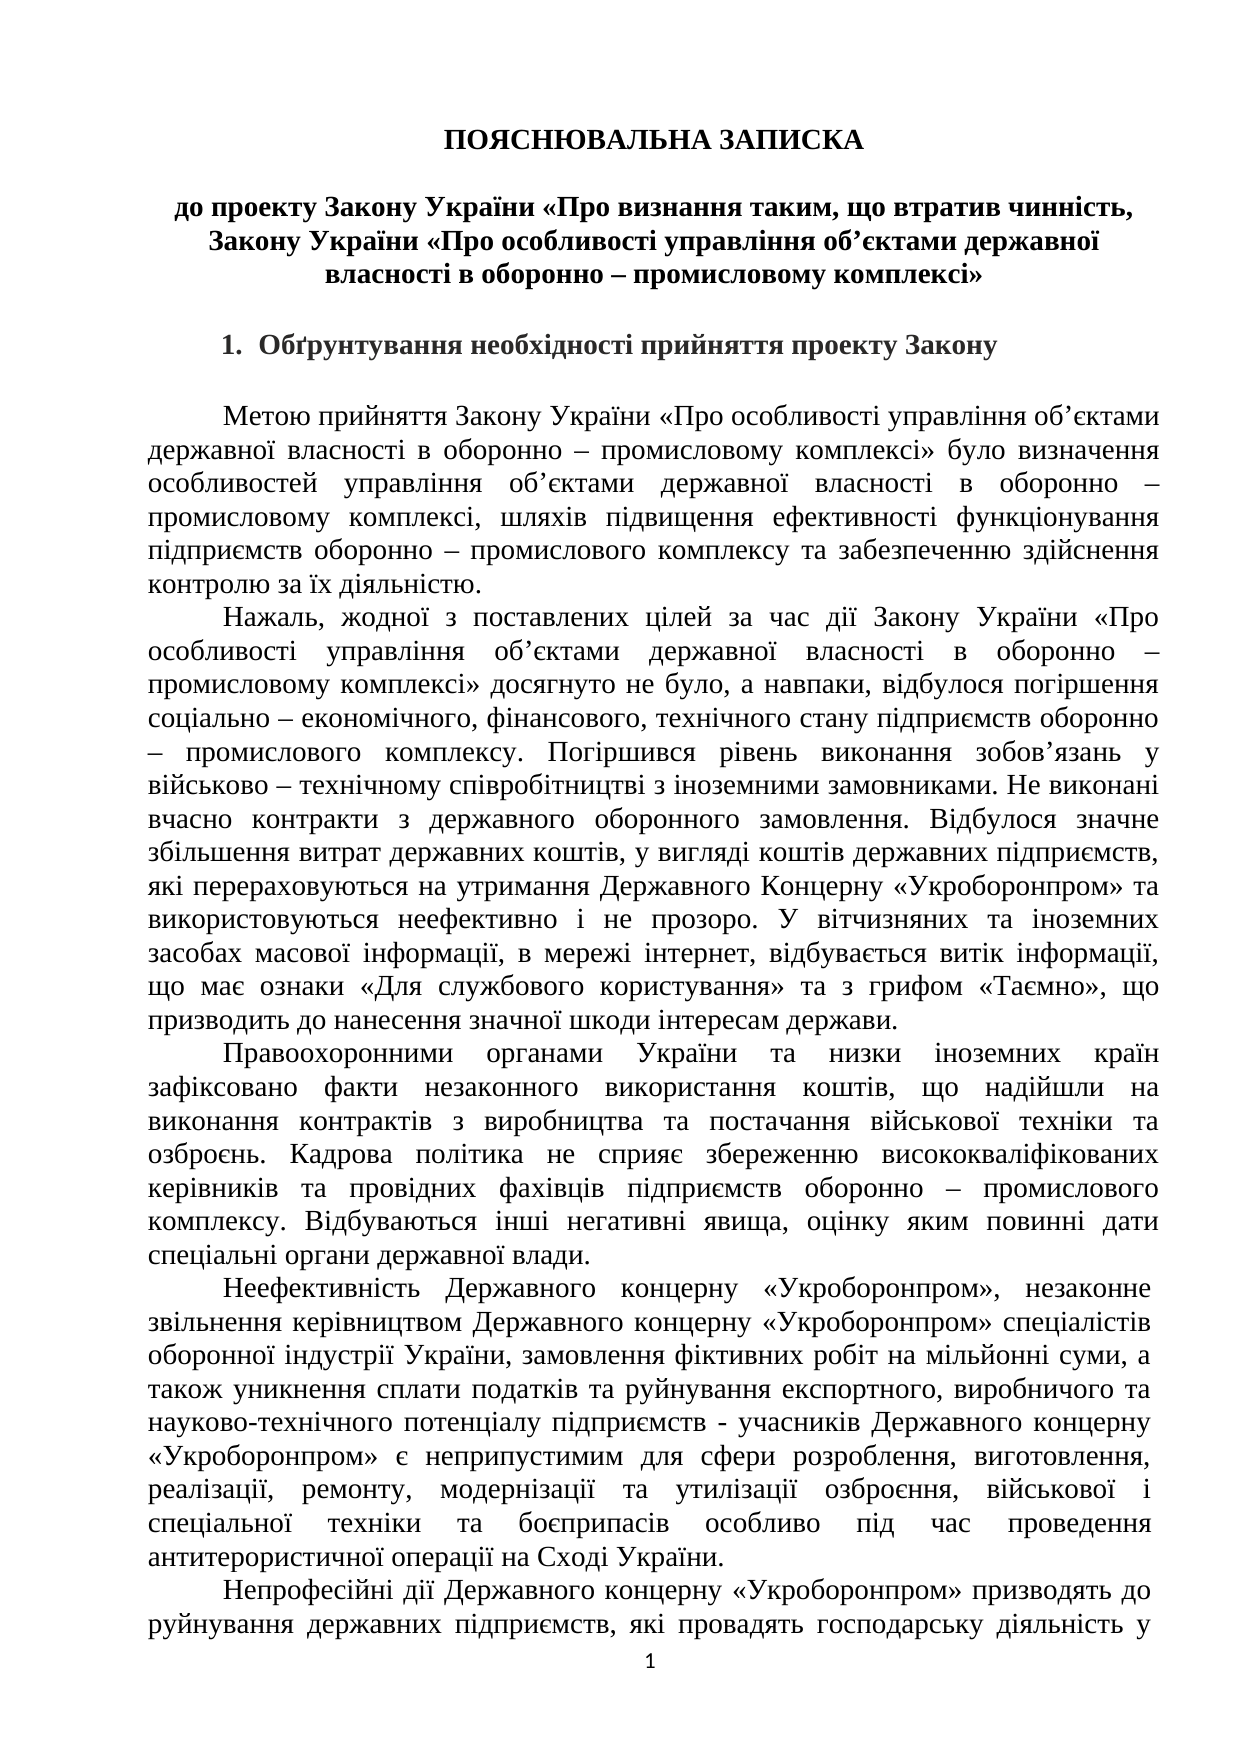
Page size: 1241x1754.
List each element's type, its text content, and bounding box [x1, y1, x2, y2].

text до проекту Закону України «Про визнання таким, що втратив чинність, [148, 189, 1160, 223]
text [148, 1572, 1152, 1639]
text Метою прийняття Закону України «Про особливості управління об’єктами державної власності в оборонно – промисловому комплексі» було визначення особливостей управління об’єктами державної власності в оборонно – промисловому комплексі, шляхів підвищення ефективності функціонування підприємств оборонно – промислового комплексу та забезпеченню здійснення контролю за їх діяльністю. [148, 398, 1160, 599]
text Неефективність Державного концерну «Укроборонпром», незаконне звільнення керівництвом Державного концерну «Укроборонпром» спеціалістів оборонної індустрії України, замовлення фіктивних робіт на мільйонні суми, а також уникнення сплати податків та руйнування експортного, виробничого та науково-технічного потенціалу підприємств - учасників Державного концерну «Укроборонпром» є неприпустимим для сфери розроблення, виготовлення, реалізації, ремонту, модернізації та утилізації озброєння, військової і спеціальної техніки та боєприпасів особливо під час проведення антитерористичної операції на Сході України. [148, 1270, 1152, 1572]
text Нажаль, жодної з поставлених цілей за час дії Закону України «Про особливості управління об’єктами державної власності в оборонно – промисловому комплексі» досягнуто не було, а навпаки, відбулося погіршення соціально – економічного, фінансового, технічного стану підприємств оборонно – промислового комплексу. Погіршився рівень виконання зобов’язань у військово – технічному співробітництві з іноземними замовниками. Не виконані вчасно контракти з державного оборонного замовлення. Відбулося значне збільшення витрат державних коштів, у вигляді коштів державних підприємств, які перераховуються на утримання Державного Концерну «Укроборонпром» та використовуються неефективно і не прозоро. У вітчизняних та іноземних засобах масової інформації, в мережі інтернет, відбувається витік інформації, що має ознаки «Для службового користування» та з грифом «Таємно», що призводить до нанесення значної шкоди інтересам держави. [148, 599, 1160, 1036]
text ПОЯСНЮВАЛЬНА ЗАПИСКА [148, 122, 1160, 156]
text Закону України «Про особливості управління об’єктами державної власності в оборонно – промисловому комплексі» [148, 223, 1160, 290]
list Обґрунтування необхідності прийняття проекту Закону [221, 323, 1160, 361]
text Правоохоронними органами України та низки іноземних країн зафіксовано факти незаконного використання коштів, що надійшли на виконання контрактів з виробництва та постачання військової техніки та озброєнь. Кадрова політика не сприяє збереженню висококваліфікованих керівників та провідних фахівців підприємств оборонно – промислового комплексу. Відбуваються інші негативні явища, оцінку яким повинні дати спеціальні органи державної влади. [148, 1036, 1160, 1270]
